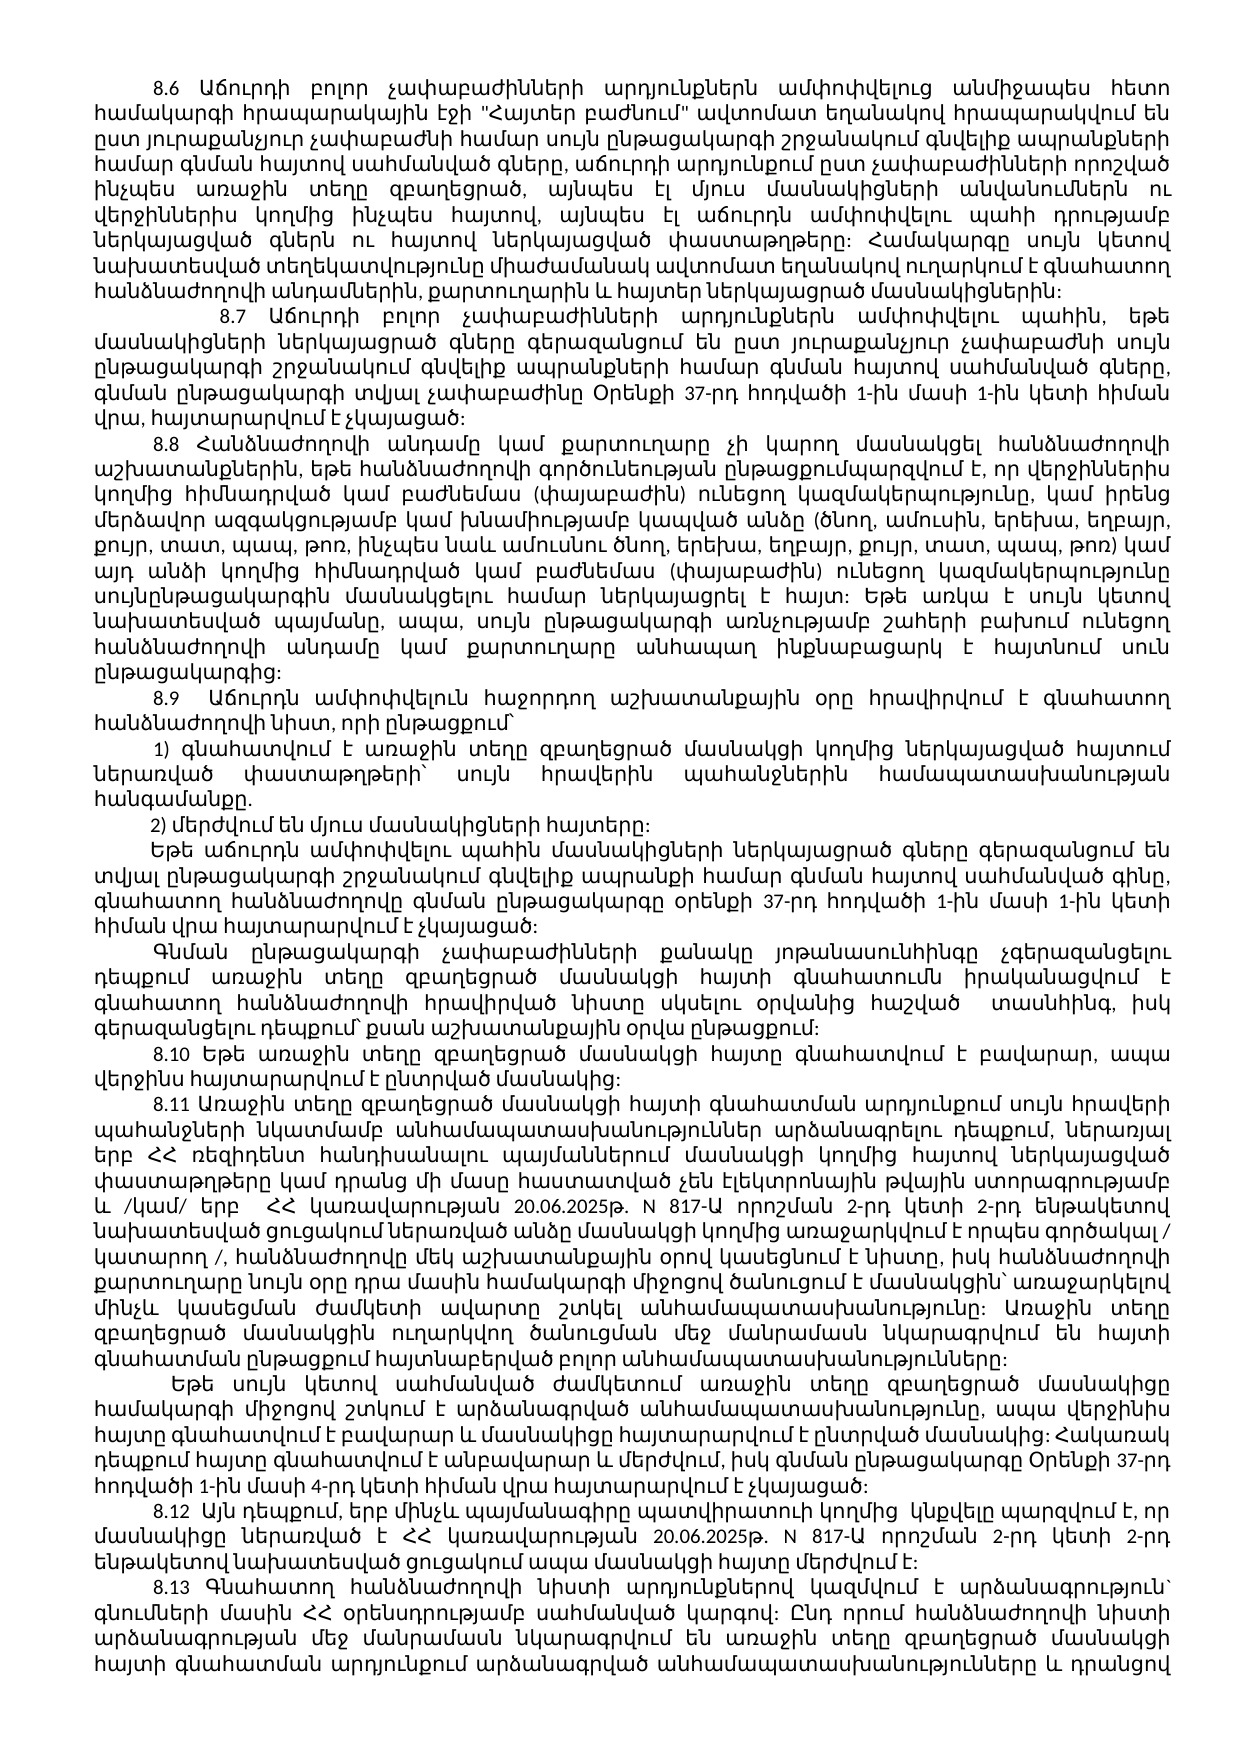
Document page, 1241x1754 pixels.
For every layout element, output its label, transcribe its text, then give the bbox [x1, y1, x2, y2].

text 8.8 Հանձնաժողովի անդամը կամ քարտուղարը չի կարող մասնակցել հանձնաժողովի աշխատանքներին, եթե հանձնաժողովի գործունեության ընթացքումպարզվում է, որ վերջիններիս կողմից հիմնադրված կամ բաժնեմաս (փայաբաժին) ունեցող կազմակերպությունը, կամ իրենց մերձավոր ազգակցությամբ կամ խնամիությամբ կապված անձը (ծնող, ամուսին, երեխա, եղբայր, քույր, տատ, պապ, թոռ, ինչպես նաև ամուսնու ծնող, երեխա, եղբայր, քույր, տատ, պապ, թոռ) կամ այդ անձի կողմից հիմնադրված կամ բաժնեմաս (փայաբաժին) ունեցող կազմակերպությունը սույնընթացակարգին մասնակցելու համար ներկայացրել է հայտ: Եթե առկա է սույն կետով նախատեսված պայմանը, ապա, սույն ընթացակարգի առնչությամբ շահերի բախում ունեցող հանձնաժողովի անդամը կամ քարտուղարը անհապաղ ինքնաբացարկ է հայտնում սուն ընթացակարգից: [94, 431, 1171, 685]
text 8.12 Այն դեպքում, երբ մինչև պայմանագիրը պատվիրատուի կողմից կնքվելը պարզվում է, որ մասնակիցը ներառված է ՀՀ կառավարության 20.06.2025թ. N 817-Ա որոշման 2-րդ կետի 2-րդ ենթակետով նախատեսված ցուցակում ապա մասնակցի հայտը մերժվում է: [94, 1498, 1171, 1574]
text Գնման ընթացակարգի չափաբաժինների քանակը յոթանասունհինգը չգերազանցելու դեպքում առաջին տեղը զբաղեցրած մասնակցի հայտի գնահատումն իրականացվում է գնահատող հանձնաժողովի հրավիրված նիստը սկսելու օրվանից հաշված տասնհինգ, իսկ գերազանցելու դեպքում՝ քսան աշխատանքային օրվա ընթացքում: [94, 939, 1171, 1041]
text 8.9 Աճուրդն ամփոփվելուն հաջորդող աշխատանքային օրը հրավիրվում է գնահատող հանձնաժողովի նիստ, որի ընթացքում՝ [94, 685, 1171, 736]
text 2) մերժվում են մյուս մասնակիցների հայտերը: [94, 812, 1171, 837]
text 1) գնահատվում է առաջին տեղը զբաղեցրած մասնակցի կողմից ներկայացված հայտում ներառված փաստաթղթերի՝ սույն հրավերին պահանջներին համապատասխանության հանգամանքը. [94, 736, 1171, 812]
text 8.7 Աճուրդի բոլոր չափաբաժինների արդյունքներն ամփոփվելու պահին, եթե մասնակիցների ներկայացրած գները գերազանցում են ըստ յուրաքանչյուր չափաբաժնի սույն ընթացակարգի շրջանակում գնվելիք ապրանքների համար գնման հայտով սահմանված գները, գնման ընթացակարգի տվյալ չափաբաժինը Օրենքի 37-րդ հոդվածի 1-ին մասի 1-ին կետի հիման վրա, հայտարարվում է չկայացած: [94, 304, 1171, 431]
text Եթե աճուրդն ամփոփվելու պահին մասնակիցների ներկայացրած գները գերազանցում են տվյալ ընթացակարգի շրջանակում գնվելիք ապրանքի համար գնման հայտով սահմանված գինը, գնահատող հանձնաժողովը գնման ընթացակարգը օրենքի 37-րդ հոդվածի 1-ին մասի 1-ին կետի հիման վրա հայտարարվում է չկայացած: [94, 837, 1171, 939]
text 8.6 Աճուրդի բոլոր չափաբաժինների արդյունքներն ամփոփվելուց անմիջապես հետո համակարգի հրապարակային էջի "Հայտեր բաժնում" ավտոմատ եղանակով հրապարակվում են ըստ յուրաքանչյուր չափաբաժնի համար սույն ընթացակարգի շրջանակում գնվելիք ապրանքների համար գնման հայտով սահմանված գները, աճուրդի արդյունքում ըստ չափաբաժինների որոշված ինչպես առաջին տեղը զբաղեցրած, այնպես էլ մյուս մասնակիցների անվանումներն ու վերջիններիս կողմից ինչպես հայտով, այնպես էլ աճուրդն ամփոփվելու պահի դրությամբ ներկայացված գներն ու հայտով ներկայացված փաստաթղթերը: Համակարգը սույն կետով նախատեսված տեղեկատվությունը միաժամանակ ավտոմատ եղանակով ուղարկում է գնահատող հանձնաժողովի անդամներին, քարտուղարին և հայտեր ներկայացրած մասնակիցներին: [94, 75, 1171, 304]
text 8.10 Եթե առաջին տեղը զբաղեցրած մասնակցի հայտը գնահատվում է բավարար, ապա վերջինս հայտարարվում է ընտրված մասնակից: [94, 1041, 1171, 1092]
text Եթե սույն կետով սահմանված ժամկետում առաջին տեղը զբաղեցրած մասնակիցը համակարգի միջոցով շտկում է արձանագրված անհամապատասխանությունը, ապա վերջինիս հայտը գնահատվում է բավարար և մասնակիցը հայտարարվում է ընտրված մասնակից: Հակառակ դեպքում հայտը գնահատվում է անբավարար և մերժվում, իսկ գնման ընթացակարգը Օրենքի 37-րդ հոդվածի 1-ին մասի 4-րդ կետի հիման վրա հայտարարվում է չկայացած: [94, 1371, 1171, 1498]
text 8.11 Առաջին տեղը զբաղեցրած մասնակցի հայտի գնահատման արդյունքում սույն հրավերի պահանջների նկատմամբ անհամապատասխանություններ արձանագրելու դեպքում, ներառյալ երբ ՀՀ ռեզիդենտ հանդիսանալու պայմաններում մասնակցի կողմից հայտով ներկայացված փաստաթղթերը կամ դրանց մի մասը հաստատված չեն էլեկտրոնային թվային ստորագրությամբ և /կամ/ երբ ՀՀ կառավարության 20.06.2025թ. N 817-Ա որոշման 2-րդ կետի 2-րդ ենթակետով նախատեսված ցուցակում ներառված անձը մասնակցի կողմից առաջարկվում է որպես գործակալ / կատարող /, հանձնաժողովը մեկ աշխատանքային օրով կասեցնում է նիստը, իսկ հանձնաժողովի քարտուղարը նույն օրը դրա մասին համակարգի միջոցով ծանուցում է մասնակցին՝ առաջարկելով մինչև կասեցման ժամկետի ավարտը շտկել անհամապատասխանությունը: Առաջին տեղը զբաղեցրած մասնակցին ուղարկվող ծանուցման մեջ մանրամասն նկարագրվում են հայտի գնահատման ընթացքում հայտնաբերված բոլոր անհամապատասխանությունները: [94, 1092, 1171, 1371]
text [94, 1574, 1171, 1676]
